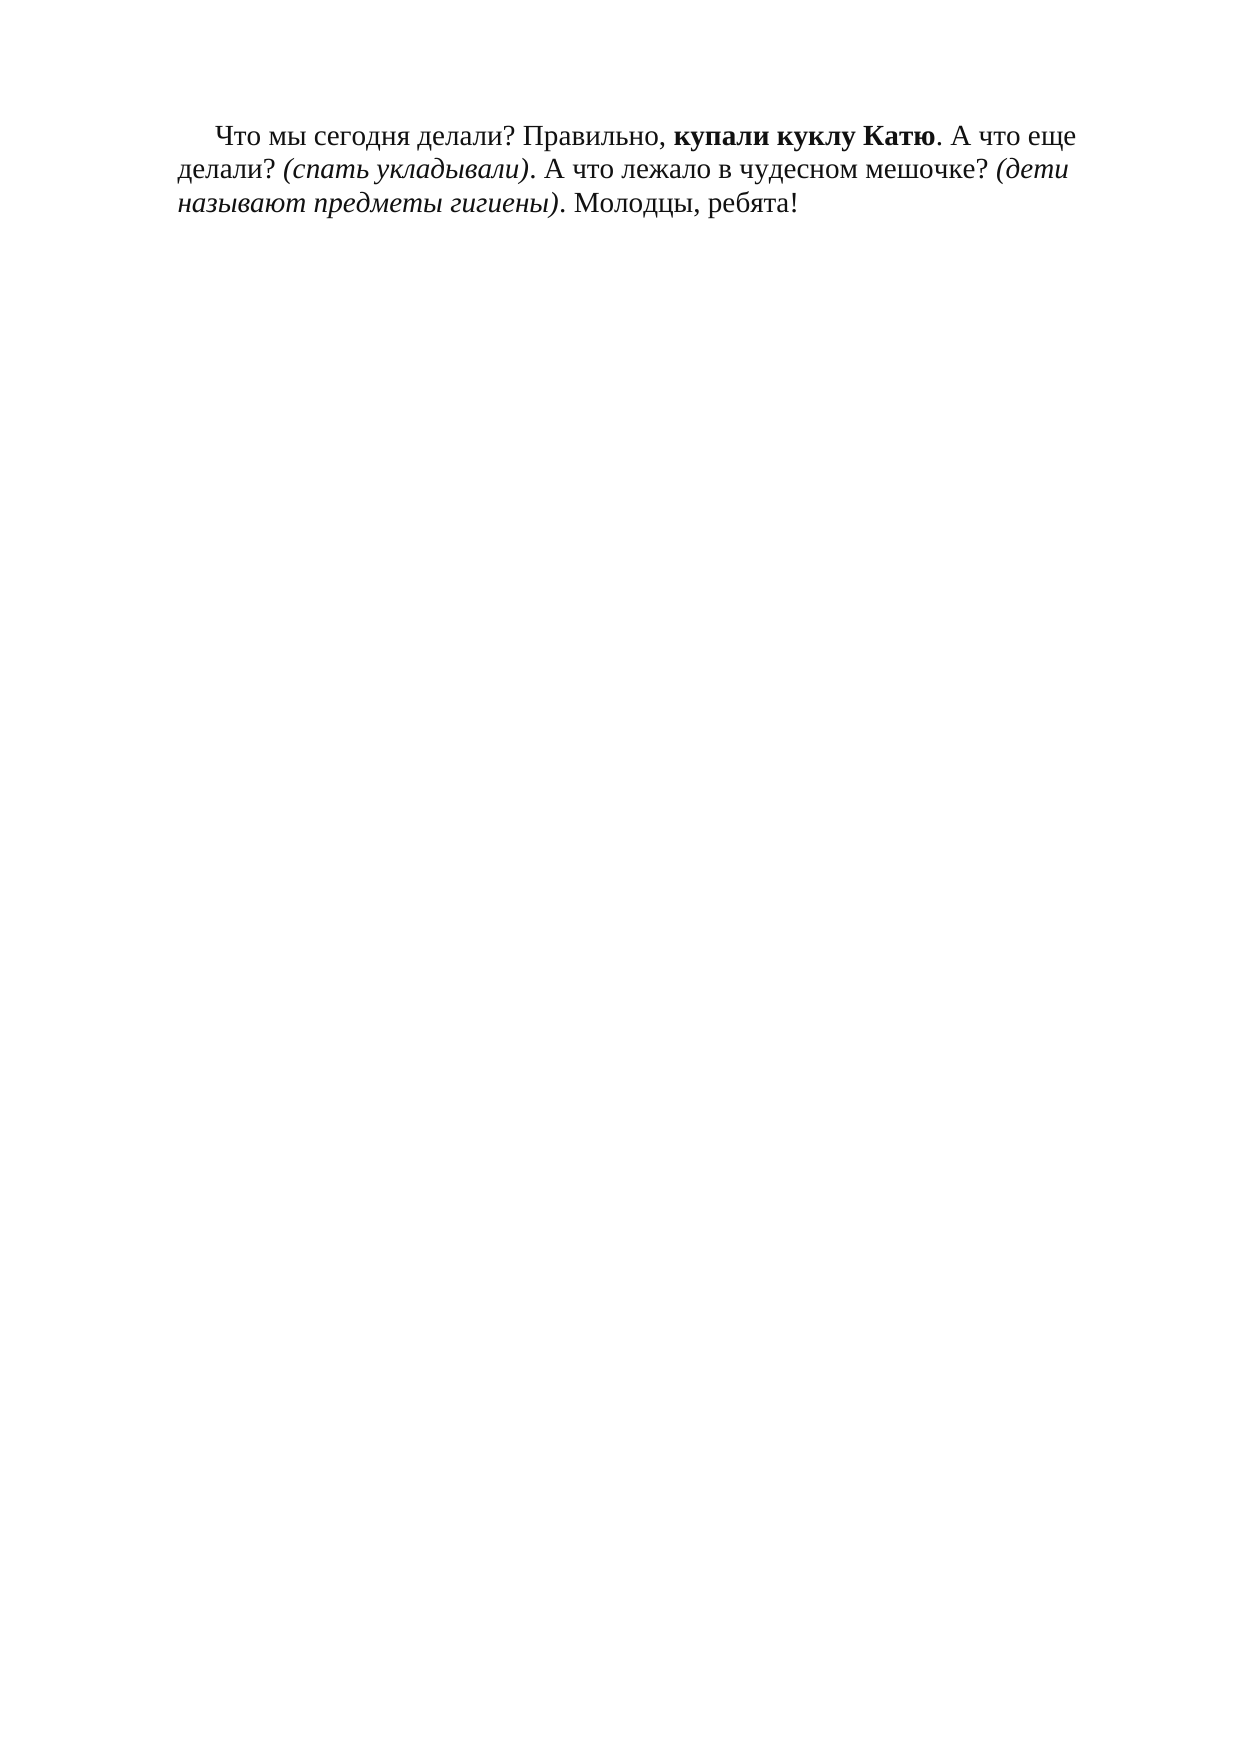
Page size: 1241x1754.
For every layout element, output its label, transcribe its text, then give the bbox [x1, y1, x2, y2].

text Что мы сегодня делали? Правильно, купали куклу Катю. А что еще делали? (спать укладывали). А что лежало в чудесном мешочке? (дети называют предметы гигиены). Молодцы, ребята! [177, 118, 1152, 219]
